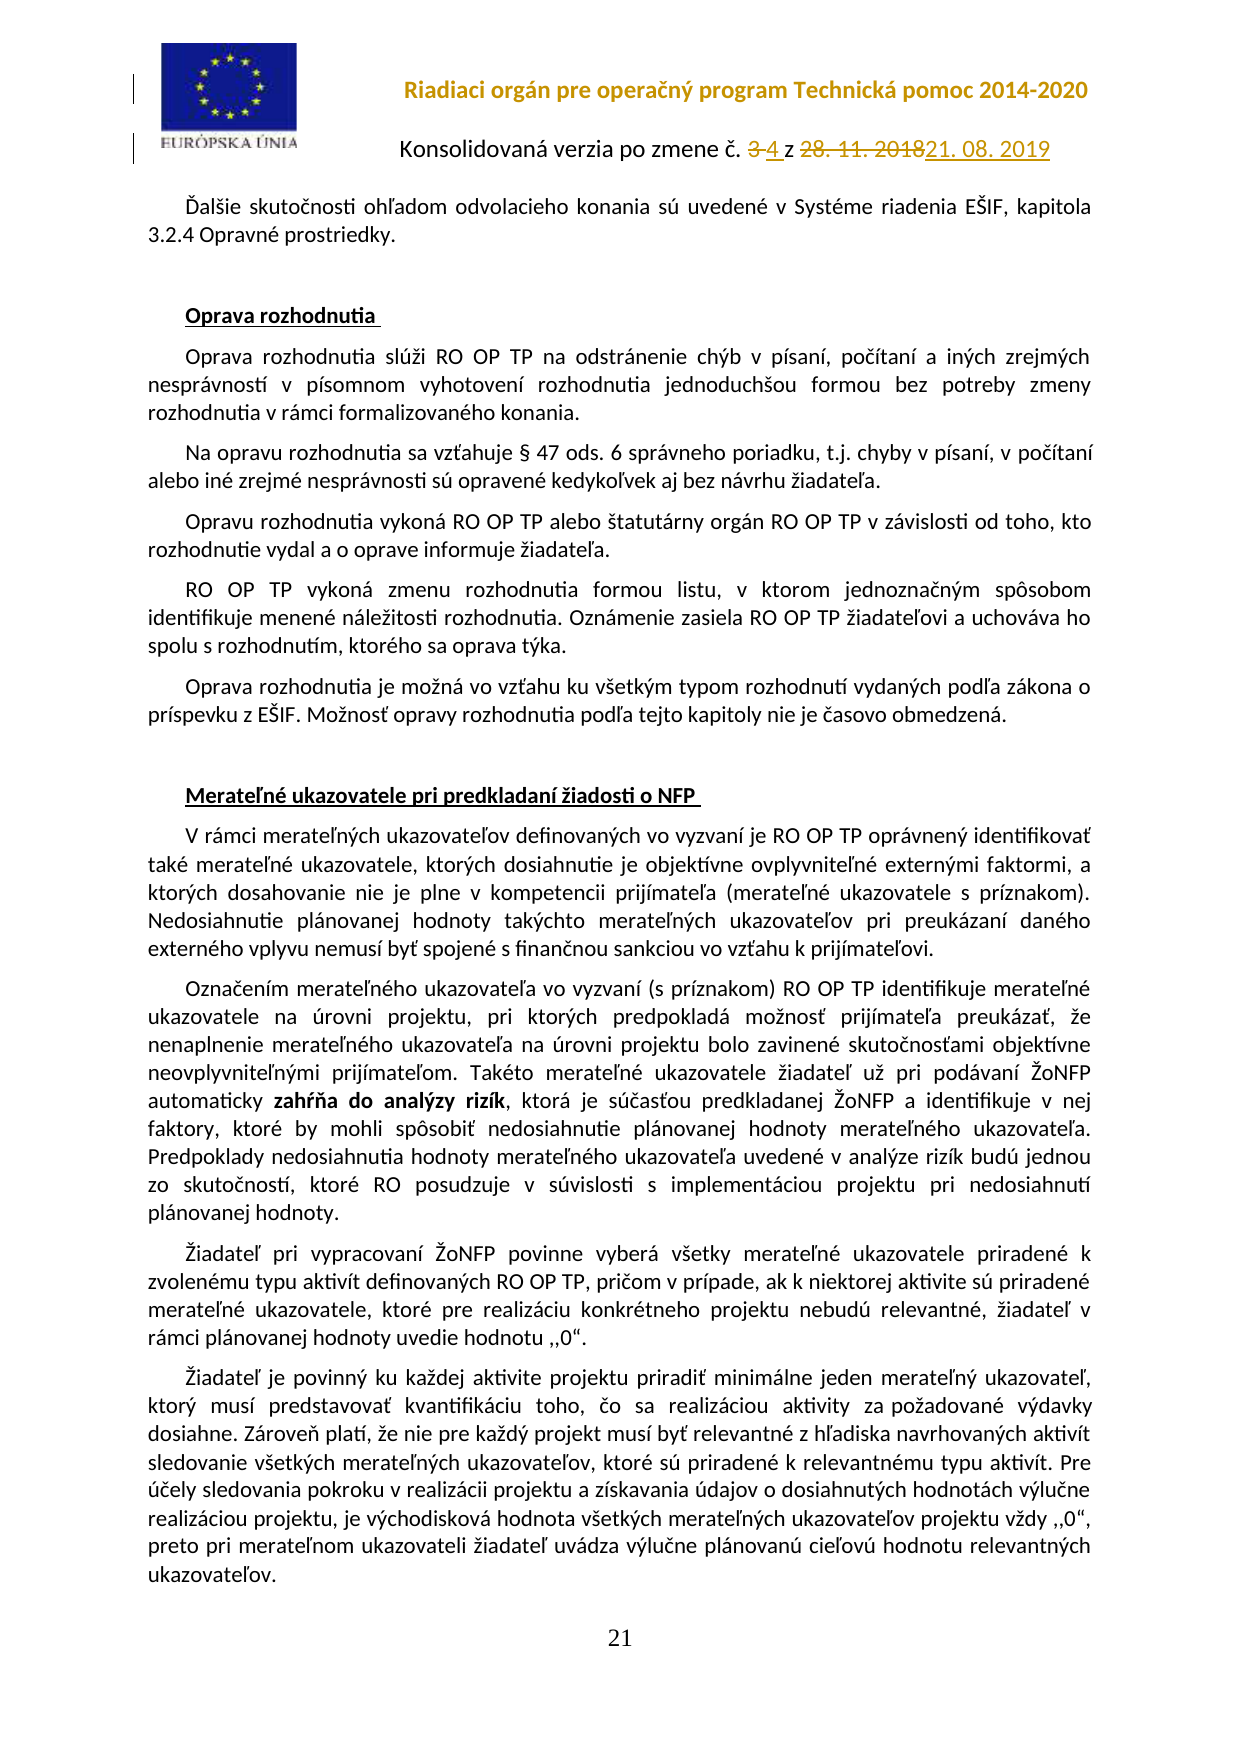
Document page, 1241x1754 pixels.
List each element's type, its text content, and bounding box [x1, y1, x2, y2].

text Opravu rozhodnutia vykoná RO OP TP alebo štatutárny orgán RO OP TP v závislosti od toho, kto rozhodnutie vydal a o oprave informuje žiadateľa. [148, 507, 1093, 563]
text Na opravu rozhodnutia sa vzťahuje § 47 ods. 6 správneho poriadku, t.j. chyby v písaní, v počítaní alebo iné zrejmé nesprávnosti sú opravené kedykoľvek aj bez návrhu žiadateľa. [148, 438, 1093, 494]
text Žiadateľ je povinný ku každej aktivite projektu priradiť minimálne jeden merateľný ukazovateľ, ktorý musí predstavovať kvantifikáciu toho, čo sa realizáciou aktivity za požadované výdavky dosiahne. Zároveň platí, že nie pre každý projekt musí byť relevantné z hľadiska navrhovaných aktivít sledovanie všetkých merateľných ukazovateľov, ktoré sú priradené k relevantnému typu aktivít. Pre účely sledovania pokroku v realizácii projektu a získavania údajov o dosiahnutých hodnotách výlučne realizáciou projektu, je východisková hodnota všetkých merateľných ukazovateľov projektu vždy ,,0“, preto pri merateľnom ukazovateli žiadateľ uvádza výlučne plánovanú cieľovú hodnotu relevantných ukazovateľov. [148, 1363, 1093, 1588]
text Oprava rozhodnutia slúži RO OP TP na odstránenie chýb v písaní, počítaní a iných zrejmých nesprávností v písomnom vyhotovení rozhodnutia jednoduchšou formou bez potreby zmeny rozhodnutia v rámci formalizovaného konania. [148, 342, 1093, 426]
text V rámci merateľných ukazovateľov definovaných vo vyzvaní je RO OP TP oprávnený identifikovať také merateľné ukazovatele, ktorých dosiahnutie je objektívne ovplyvniteľné externými faktormi, a ktorých dosahovanie nie je plne v kompetencii prijímateľa (merateľné ukazovatele s príznakom). Nedosiahnutie plánovanej hodnoty takýchto merateľných ukazovateľov pri preukázaní daného externého vplyvu nemusí byť spojené s finančnou sankciou vo vzťahu k prijímateľovi. [148, 822, 1093, 962]
text Označením merateľného ukazovateľa vo vyzvaní (s príznakom) RO OP TP identifikuje merateľné ukazovatele na úrovni projektu, pri ktorých predpokladá možnosť prijímateľa preukázať, že nenaplnenie merateľného ukazovateľa na úrovni projektu bolo zavinené skutočnosťami objektívne neovplyvniteľnými prijímateľom. Takéto merateľné ukazovatele žiadateľ už pri podávaní ŽoNFP automaticky zahŕňa do analýzy rizík, ktorá je súčasťou predkladanej ŽoNFP a identifikuje v nej faktory, ktoré by mohli spôsobiť nedosiahnutie plánovanej hodnoty merateľného ukazovateľa. Predpoklady nedosiahnutia hodnoty merateľného ukazovateľa uvedené v analýze rizík budú jednou zo skutočností, ktoré RO posudzuje v súvislosti s implementáciou projektu pri nedosiahnutí plánovanej hodnoty. [148, 974, 1093, 1226]
text Merateľné ukazovatele pri predkladaní žiadosti o NFP [148, 781, 1093, 809]
text Oprava rozhodnutia je možná vo vzťahu ku všetkým typom rozhodnutí vydaných podľa zákona o príspevku z EŠIF. Možnosť opravy rozhodnutia podľa tejto kapitoly nie je časovo obmedzená. [148, 672, 1093, 728]
text RO OP TP vykoná zmenu rozhodnutia formou listu, v ktorom jednoznačným spôsobom identifikuje menené náležitosti rozhodnutia. Oznámenie zasiela RO OP TP žiadateľovi a uchováva ho spolu s rozhodnutím, ktorého sa oprava týka. [148, 576, 1093, 659]
text Ďalšie skutočnosti ohľadom odvolacieho konania sú uvedené v Systéme riadenia EŠIF, kapitola 3.2.4 Opravné prostriedky. [148, 192, 1093, 248]
text Oprava rozhodnutia [148, 301, 1093, 329]
text Žiadateľ pri vypracovaní ŽoNFP povinne vyberá všetky merateľné ukazovatele priradené k zvolenému typu aktivít definovaných RO OP TP, pričom v prípade, ak k niektorej aktivite sú priradené merateľné ukazovatele, ktoré pre realizáciu konkrétneho projektu nebudú relevantné, žiadateľ v rámci plánovanej hodnoty uvedie hodnotu ,,0“. [148, 1239, 1093, 1351]
